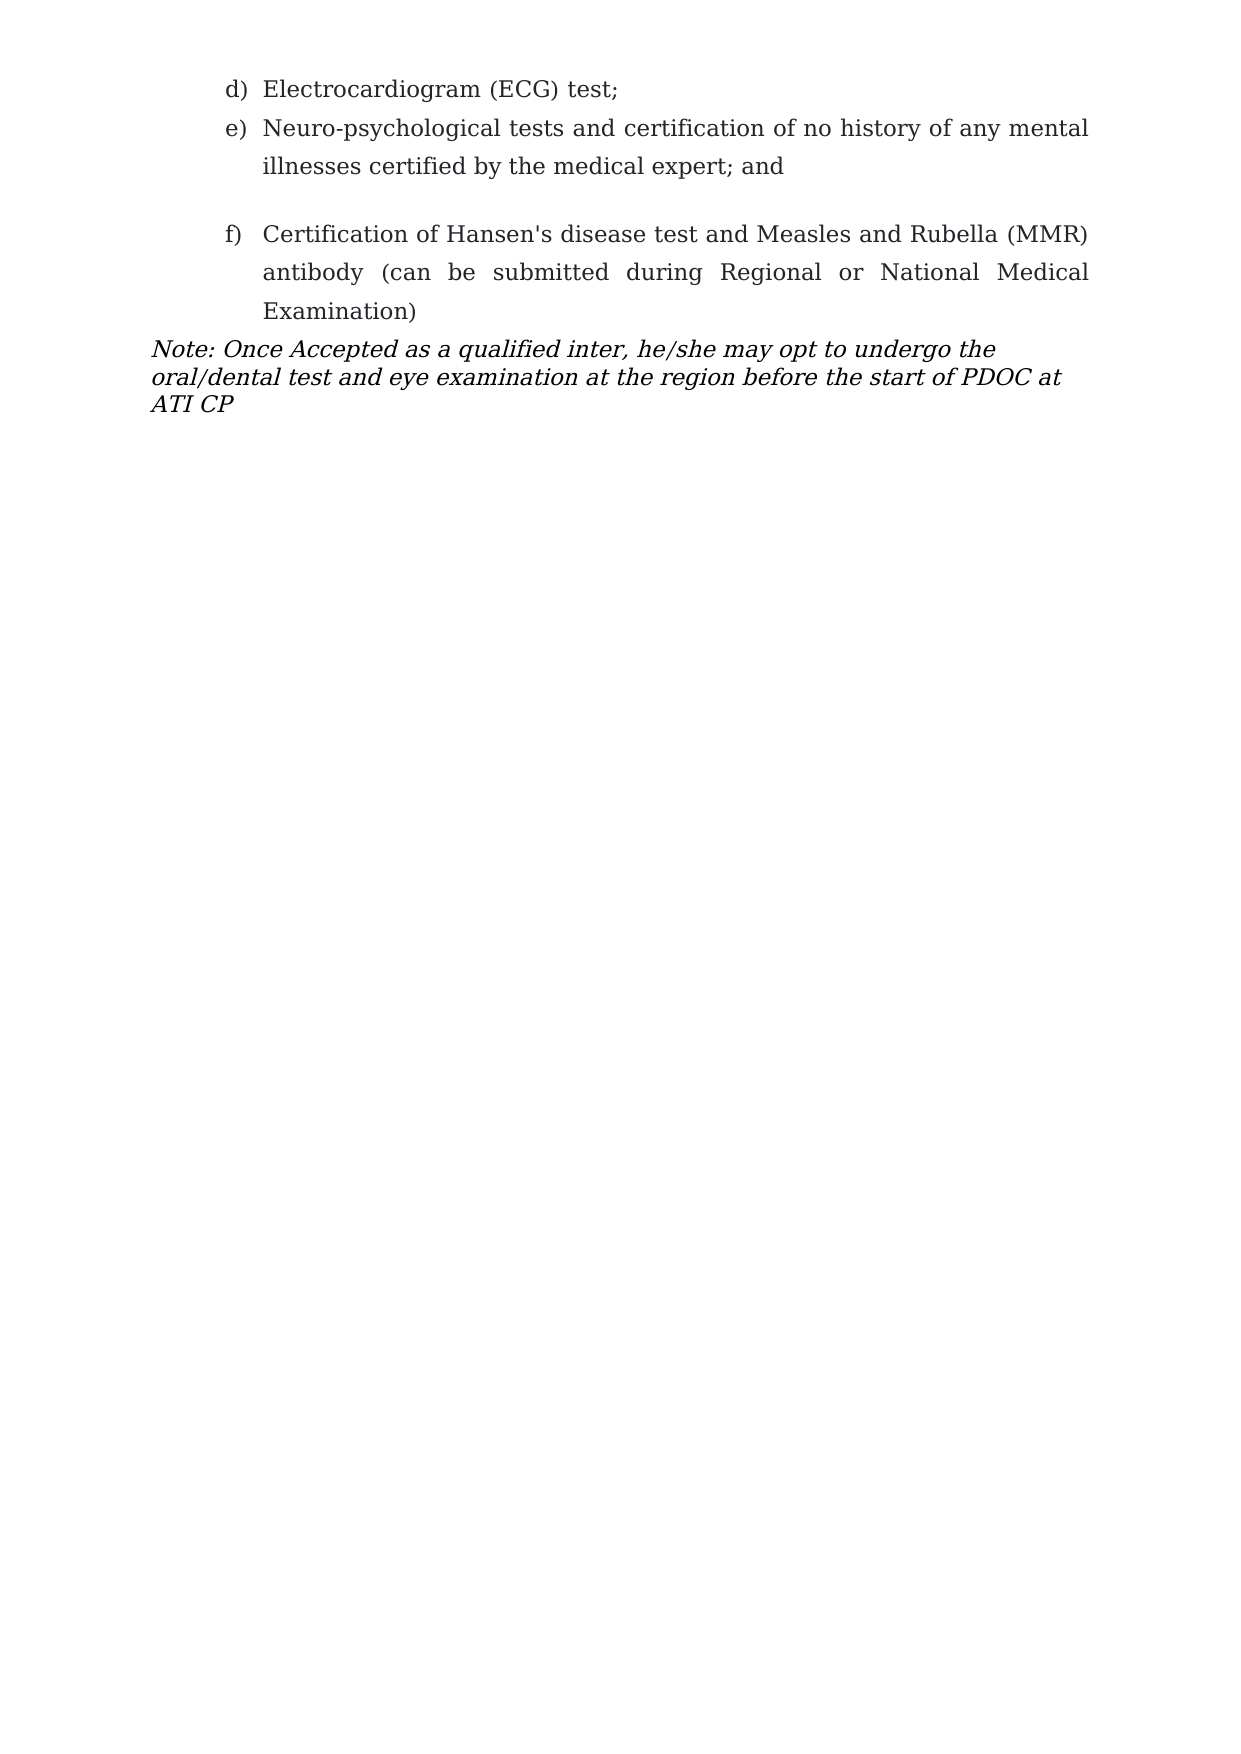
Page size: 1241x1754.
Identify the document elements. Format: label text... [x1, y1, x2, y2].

text Note: Once Accepted as a qualified inter, he/she may opt to undergo the oral/dental test and eye examination at the region before the start of PDOC at ATI CP [150, 335, 1090, 417]
list Electrocardiogram (ECG) test; [225, 75, 1090, 102]
list Neuro-psychological tests and certification of no history of any mental illnesses certified by the medical expert; and [225, 113, 1090, 179]
list Certification of Hansen's disease test and Measles and Rubella (MMR) antibody (can be submitted during Regional or National Medical Examination) [225, 219, 1090, 324]
